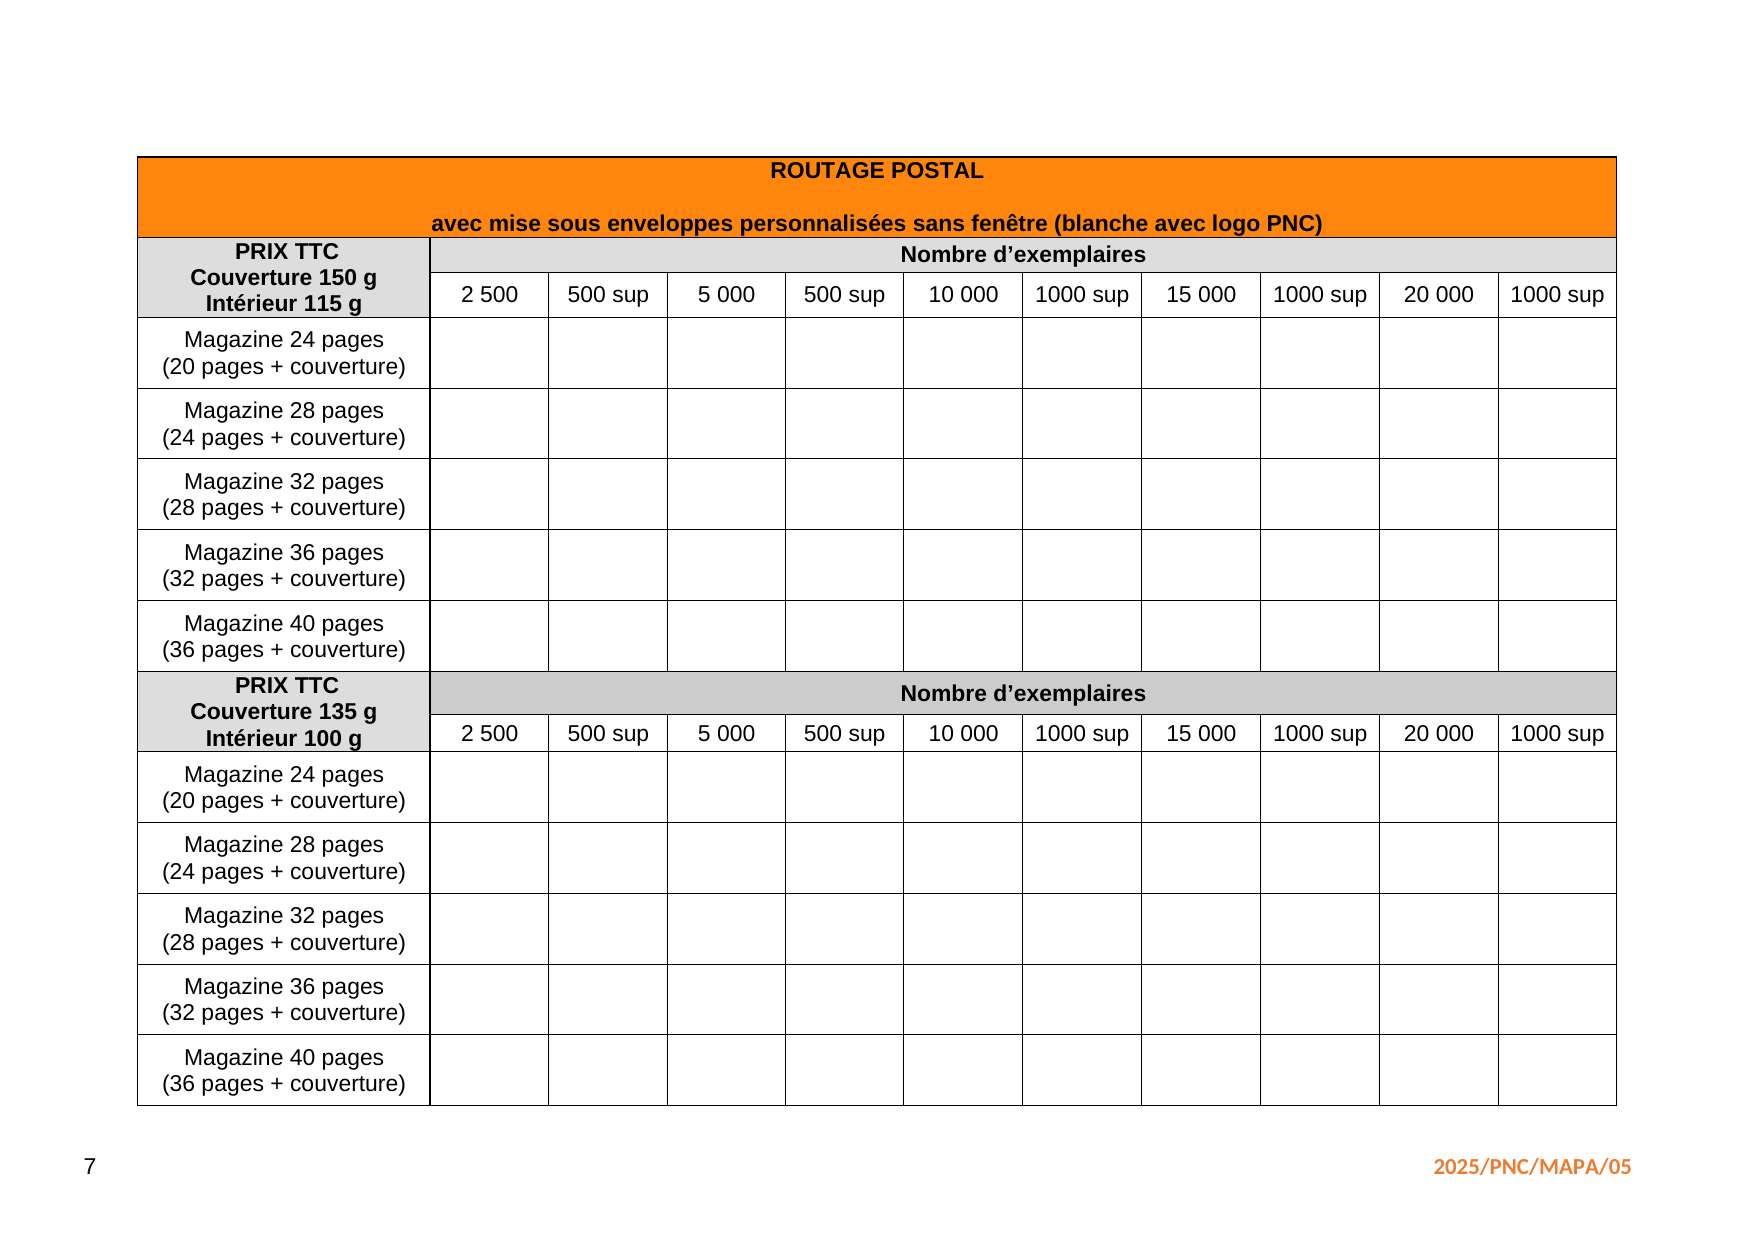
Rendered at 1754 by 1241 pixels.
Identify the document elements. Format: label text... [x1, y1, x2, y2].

table_cell [1499, 894, 1616, 963]
table_cell [1023, 823, 1141, 893]
table_cell Magazine 24 pages (20 pages + couverture) [138, 752, 429, 822]
table_cell 1000 sup [1023, 273, 1141, 317]
table_cell [668, 894, 785, 963]
table_cell [1142, 752, 1260, 822]
table_cell [1023, 752, 1141, 822]
table_cell [431, 530, 548, 600]
table_cell [1261, 318, 1379, 387]
table_cell [431, 1035, 548, 1105]
table_cell [1023, 1035, 1141, 1105]
table_cell PRIX TTC Couverture 150 g Intérieur 115 g [138, 238, 429, 317]
table_cell 1000 sup [1261, 273, 1379, 317]
table_cell 20 000 [1380, 715, 1498, 751]
table_cell [1499, 318, 1616, 387]
table_header ROUTAGE POSTAL avec mise sous enveloppes personnalisées sans fenêtre (blanche avec logo PNC) [138, 158, 1616, 237]
table_cell [786, 965, 903, 1034]
table_cell [549, 318, 667, 387]
table_cell [1142, 894, 1260, 963]
table_cell [1261, 530, 1379, 600]
table_cell [904, 965, 1022, 1034]
table_cell [431, 601, 548, 671]
table_cell [668, 752, 785, 822]
table_cell [1261, 389, 1379, 458]
table_cell [549, 601, 667, 671]
table_cell [431, 965, 548, 1034]
table_cell [1142, 530, 1260, 600]
table_cell Magazine 32 pages (28 pages + couverture) [138, 894, 429, 963]
table_cell [1261, 894, 1379, 963]
table_cell 5 000 [668, 715, 785, 751]
table_cell [1499, 752, 1616, 822]
table_cell [549, 459, 667, 529]
table_cell [668, 459, 785, 529]
table_cell 15 000 [1142, 273, 1260, 317]
table_cell [431, 823, 548, 893]
table_cell [1380, 965, 1498, 1034]
table_cell PRIX TTC Couverture 135 g Intérieur 100 g [138, 672, 429, 751]
table_cell [549, 389, 667, 458]
table_cell Nombre d’exemplaires [431, 672, 1616, 714]
table_cell [431, 389, 548, 458]
table_cell 1000 sup [1499, 715, 1616, 751]
table_cell Magazine 36 pages (32 pages + couverture) [138, 965, 429, 1034]
table_cell [431, 894, 548, 963]
table_cell [786, 389, 903, 458]
table_cell [904, 459, 1022, 529]
table_cell [1142, 318, 1260, 387]
table_cell [904, 1035, 1022, 1105]
table_cell [1499, 530, 1616, 600]
table_cell [904, 752, 1022, 822]
table_cell [904, 530, 1022, 600]
table_cell 5 000 [668, 273, 785, 317]
table_cell Magazine 28 pages (24 pages + couverture) [138, 823, 429, 893]
table_cell 2 500 [431, 273, 548, 317]
table_cell 2 500 [431, 715, 548, 751]
table_cell [1499, 965, 1616, 1034]
table_cell [1261, 601, 1379, 671]
table_cell 20 000 [1380, 273, 1498, 317]
table_cell [668, 1035, 785, 1105]
table_cell [668, 823, 785, 893]
table_cell [1499, 1035, 1616, 1105]
table_cell 500 sup [786, 273, 903, 317]
table_cell 1000 sup [1499, 273, 1616, 317]
table_cell Magazine 40 pages (36 pages + couverture) [138, 1035, 429, 1105]
table_cell [549, 965, 667, 1034]
table_cell [1380, 823, 1498, 893]
table_cell [1142, 389, 1260, 458]
table_cell [904, 894, 1022, 963]
table_cell [786, 823, 903, 893]
table_cell [1261, 1035, 1379, 1105]
table_cell 500 sup [549, 273, 667, 317]
table_cell [786, 530, 903, 600]
table_cell [1023, 601, 1141, 671]
table_cell [1380, 894, 1498, 963]
table_cell [549, 752, 667, 822]
table_cell [1142, 459, 1260, 529]
table_cell [1261, 965, 1379, 1034]
table_cell [668, 601, 785, 671]
table_cell [1261, 823, 1379, 893]
table_cell [668, 530, 785, 600]
table_cell [1499, 389, 1616, 458]
table_cell 1000 sup [1023, 715, 1141, 751]
table_cell [1023, 389, 1141, 458]
table_cell [1380, 459, 1498, 529]
table_cell [1023, 965, 1141, 1034]
table_cell [904, 601, 1022, 671]
table_cell 10 000 [904, 273, 1022, 317]
table_cell Magazine 36 pages (32 pages + couverture) [138, 530, 429, 600]
table_cell [1142, 601, 1260, 671]
table_cell [1499, 823, 1616, 893]
table_cell [1380, 752, 1498, 822]
table_cell [1023, 530, 1141, 600]
table_cell [1023, 894, 1141, 963]
table_cell [1142, 1035, 1260, 1105]
table_cell 15 000 [1142, 715, 1260, 751]
table_cell [1380, 318, 1498, 387]
table_cell [786, 752, 903, 822]
table_cell [1261, 752, 1379, 822]
table_cell [1023, 459, 1141, 529]
table_cell [668, 389, 785, 458]
table_cell [431, 318, 548, 387]
table_cell [1380, 389, 1498, 458]
table_cell [786, 601, 903, 671]
table_cell [1380, 601, 1498, 671]
table_cell [549, 823, 667, 893]
table_cell [786, 894, 903, 963]
table_cell [1380, 1035, 1498, 1105]
table_cell 500 sup [786, 715, 903, 751]
table_cell [1261, 459, 1379, 529]
table_cell Nombre d’exemplaires [431, 238, 1616, 272]
table_cell [904, 823, 1022, 893]
table_cell [786, 459, 903, 529]
table_cell 500 sup [549, 715, 667, 751]
table_cell [549, 1035, 667, 1105]
table_cell [431, 752, 548, 822]
table_cell [668, 965, 785, 1034]
table_cell [549, 894, 667, 963]
table_cell Magazine 40 pages (36 pages + couverture) [138, 601, 429, 671]
table_cell [1142, 965, 1260, 1034]
table_cell Magazine 24 pages (20 pages + couverture) [138, 318, 429, 387]
table_cell [549, 530, 667, 600]
table_cell [1499, 601, 1616, 671]
table_cell [904, 318, 1022, 387]
table_cell 1000 sup [1261, 715, 1379, 751]
table_cell [1499, 459, 1616, 529]
table_cell [668, 318, 785, 387]
table_cell [904, 389, 1022, 458]
table_cell [1380, 530, 1498, 600]
table_cell Magazine 28 pages (24 pages + couverture) [138, 389, 429, 458]
table_cell [431, 459, 548, 529]
table_cell [1142, 823, 1260, 893]
table_cell 10 000 [904, 715, 1022, 751]
table_cell [1023, 318, 1141, 387]
table_cell Magazine 32 pages (28 pages + couverture) [138, 459, 429, 529]
table_cell [786, 1035, 903, 1105]
table_cell [786, 318, 903, 387]
